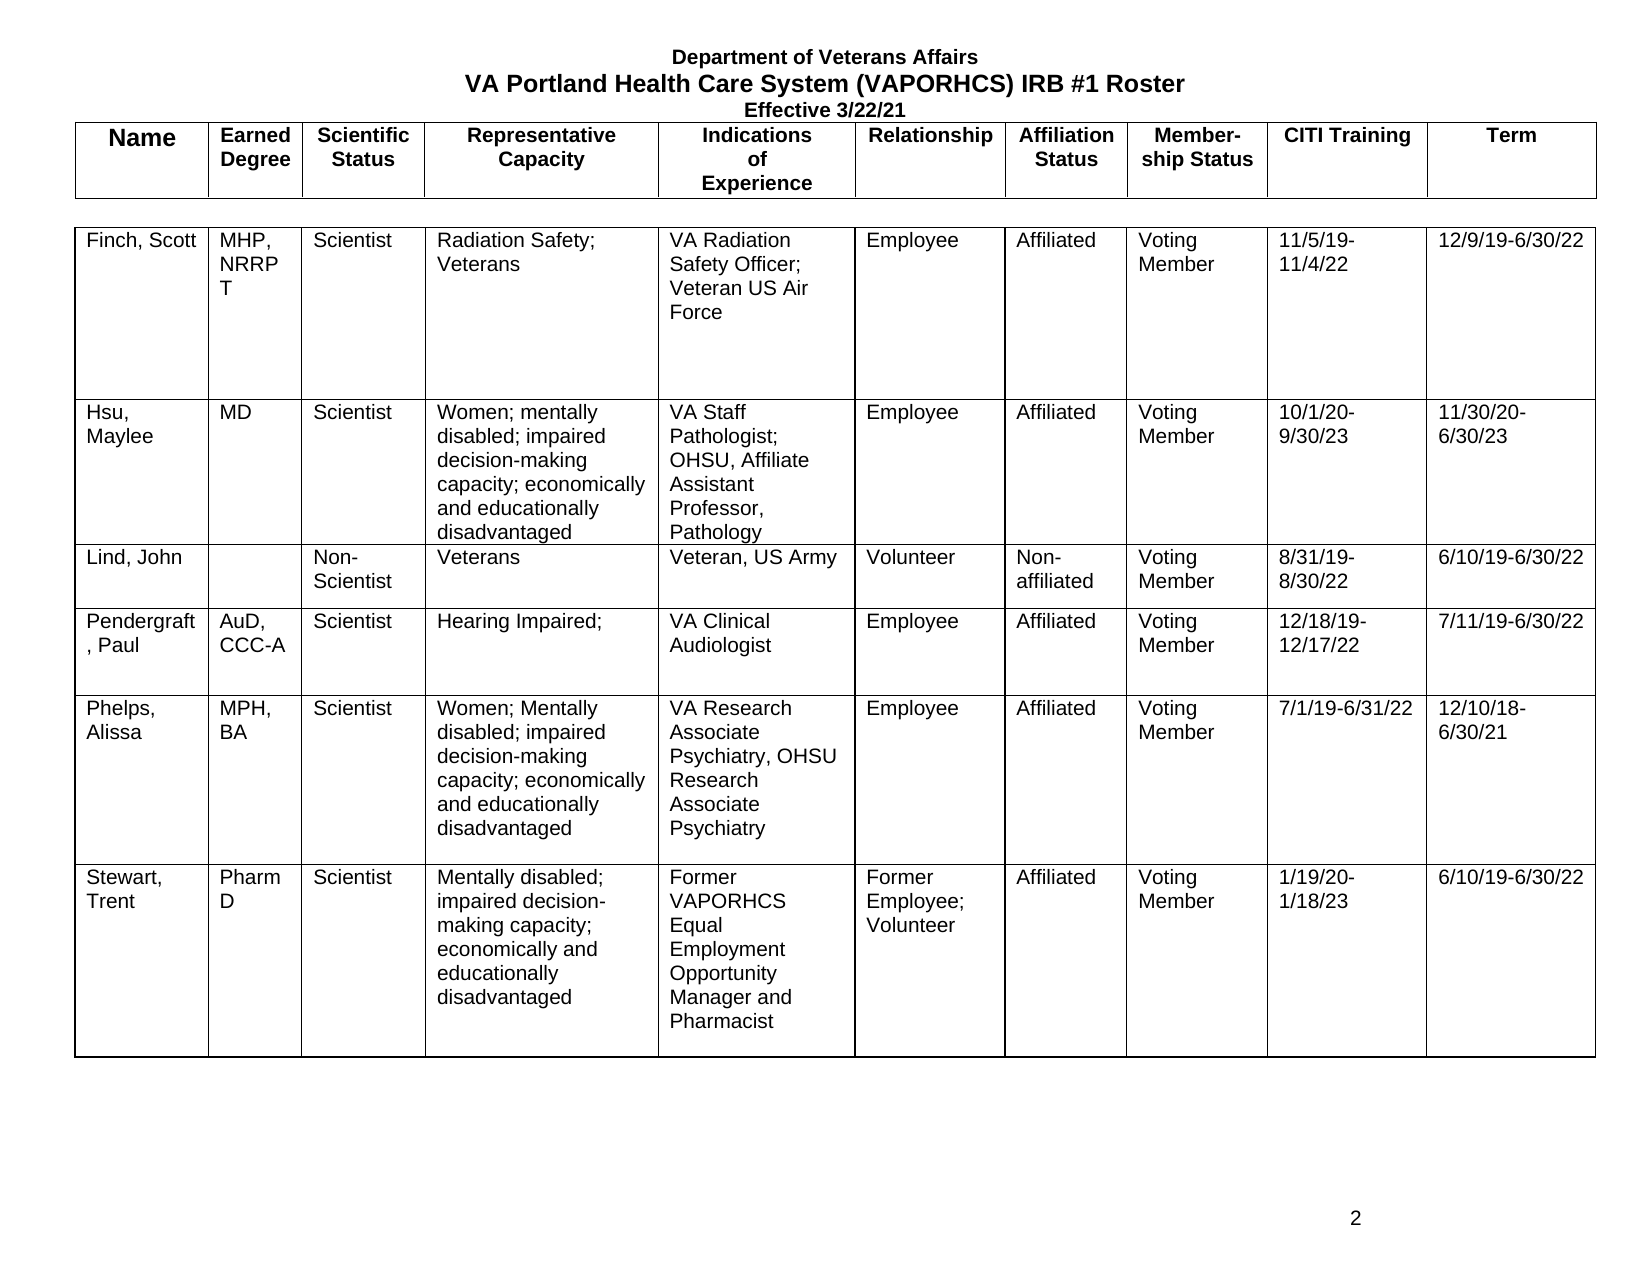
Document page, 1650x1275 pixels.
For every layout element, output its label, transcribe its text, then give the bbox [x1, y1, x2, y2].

table_cell Women; Mentally disabled; impaired decision-making capacity; economically and educationally disadvantaged [426, 696, 658, 864]
table_cell Affiliated [1006, 228, 1126, 399]
table_cell 7/1/19-6/31/22 [1268, 696, 1426, 864]
table_cell 11/30/20-6/30/23 [1427, 400, 1595, 543]
table_cell [209, 545, 301, 608]
table_cell 11/5/19-11/4/22 [1268, 228, 1426, 399]
table_cell 8/31/19-8/30/22 [1268, 545, 1426, 608]
table_cell Affiliated [1006, 865, 1126, 1056]
table_cell Hearing Impaired; [426, 609, 658, 695]
table_cell Voting Member [1127, 696, 1267, 864]
table_cell Employee [856, 609, 1004, 695]
table_cell Employee [856, 696, 1004, 864]
table_cell Non-Scientist [302, 545, 425, 608]
table_cell Phelps, Alissa [76, 696, 208, 864]
table_cell MHP, NRRPT [209, 228, 301, 399]
table_cell Employee [856, 228, 1004, 399]
table_cell 12/18/19-12/17/22 [1268, 609, 1426, 695]
table_cell Voting Member [1127, 545, 1267, 608]
table_cell 7/11/19-6/30/22 [1427, 609, 1595, 695]
table_cell 10/1/20-9/30/23 [1268, 400, 1426, 543]
table_cell Scientist [302, 609, 425, 695]
table_cell 6/10/19-6/30/22 [1427, 545, 1595, 608]
table_cell Veteran, US Army [659, 545, 854, 608]
table_cell Employee [856, 400, 1004, 543]
table_cell PharmD [209, 865, 301, 1056]
table_cell Affiliated [1006, 696, 1126, 864]
table_cell 1/19/20-1/18/23 [1268, 865, 1426, 1056]
table_cell MPH, BA [209, 696, 301, 864]
table_cell VA Radiation Safety Officer; Veteran US Air Force [659, 228, 854, 399]
table_cell Scientist [302, 228, 425, 399]
table_cell VA Clinical Audiologist [659, 609, 854, 695]
table_cell Hsu, Maylee [76, 400, 208, 543]
table_cell Mentally disabled; impaired decision-making capacity; economically and educationally disadvantaged [426, 865, 658, 1056]
table_cell Lind, John [76, 545, 208, 608]
table_cell Voting Member [1127, 228, 1267, 399]
table_cell AuD, CCC-A [209, 609, 301, 695]
table_cell Scientist [302, 400, 425, 543]
table_cell 6/10/19-6/30/22 [1427, 865, 1595, 1056]
table_cell Scientist [302, 696, 425, 864]
table_cell 12/9/19-6/30/22 [1427, 228, 1595, 399]
table_cell Voting Member [1127, 609, 1267, 695]
table_cell Volunteer [856, 545, 1004, 608]
table_cell VA Research Associate Psychiatry, OHSU Research Associate Psychiatry [659, 696, 854, 864]
table_cell Pendergraft, Paul [76, 609, 208, 695]
table_cell 12/10/18-6/30/21 [1427, 696, 1595, 864]
table_cell Stewart, Trent [76, 865, 208, 1056]
table_cell Women; mentally disabled; impaired decision-making capacity; economically and educationally disadvantaged [426, 400, 658, 543]
table_cell MD [209, 400, 301, 543]
table_cell Former VAPORHCS Equal Employment Opportunity Manager and Pharmacist [659, 865, 854, 1056]
table_cell Scientist [302, 865, 425, 1056]
table_cell Non-affiliated [1006, 545, 1126, 608]
table_cell Affiliated [1006, 609, 1126, 695]
table_cell Finch, Scott [76, 228, 208, 399]
table_cell Veterans [426, 545, 658, 608]
table_cell Voting Member [1127, 400, 1267, 543]
table_cell Former Employee; Volunteer [856, 865, 1004, 1056]
table_cell Affiliated [1006, 400, 1126, 543]
table_cell Voting Member [1127, 865, 1267, 1056]
table_cell VA Staff Pathologist; OHSU, Affiliate Assistant Professor, Pathology [659, 400, 854, 543]
table_cell Radiation Safety; Veterans [426, 228, 658, 399]
